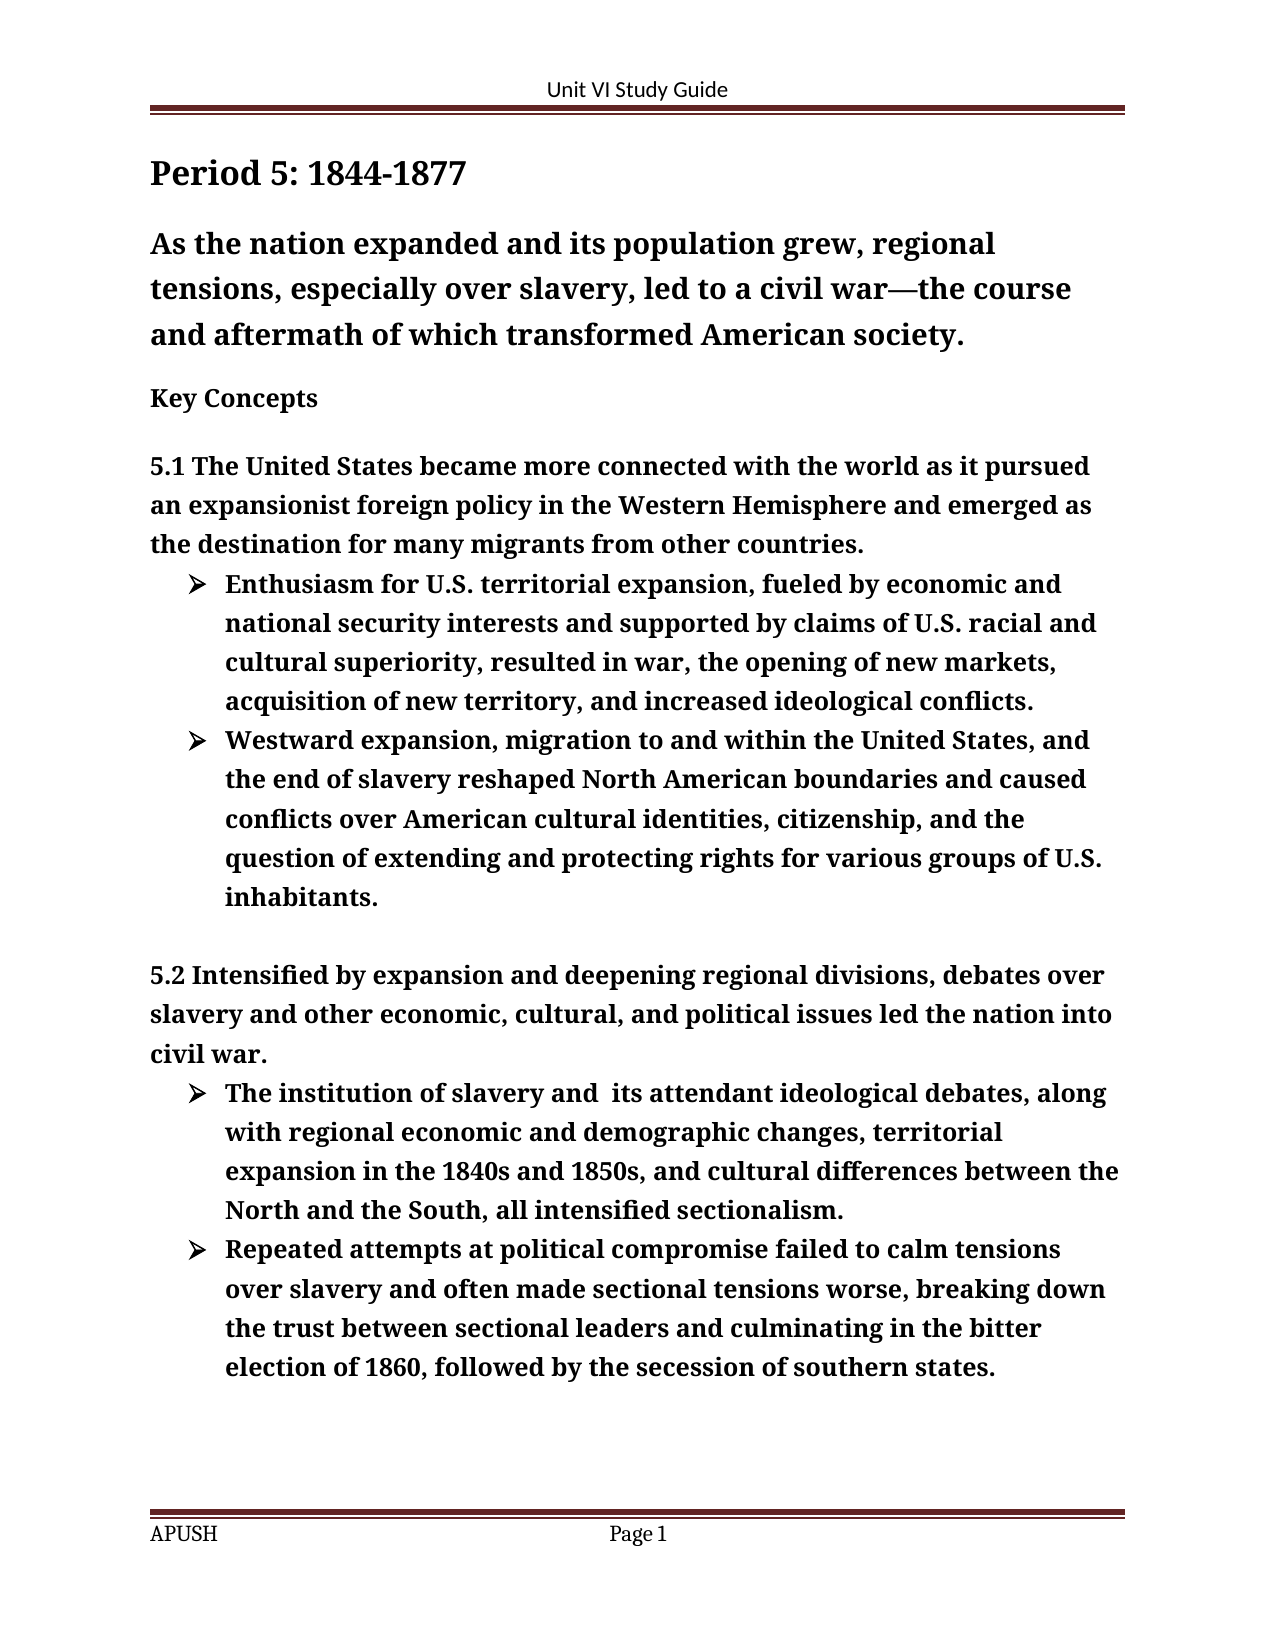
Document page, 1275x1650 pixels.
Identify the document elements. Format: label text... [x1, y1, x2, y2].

text Period 5: 1844-1877 [150, 150, 1125, 195]
text 5.1 The United States became more connected with the world as it pursued an expansionist foreign policy in the Western Hemisphere and emerged as the destination for many migrants from other countries. [150, 449, 1125, 561]
list The institution of slavery and its attendant ideological debates, along with regional economic and demographic changes, territorial expansion in the 1840s and 1850s, and cultural differences between the North and the South, all intensified sectionalism. [187, 1076, 1125, 1227]
list Enthusiasm for U.S. territorial expansion, fueled by economic and national security interests and supported by claims of U.S. racial and cultural superiority, resulted in war, the opening of new markets, acquisition of new territory, and increased ideological conflicts. [187, 566, 1125, 718]
text As the nation expanded and its population grew, regional tensions, especially over slavery, led to a civil war—the course and aftermath of which transformed American society. [150, 223, 1125, 354]
list Repeated attempts at political compromise failed to calm tensions over slavery and often made sectional tensions worse, breaking down the trust between sectional leaders and culminating in the bitter election of 1860, followed by the secession of southern states. [187, 1232, 1125, 1384]
text Key Concepts [150, 381, 1125, 415]
text 5.2 Intensified by expansion and deepening regional divisions, debates over slavery and other economic, cultural, and political issues led the nation into civil war. [150, 958, 1125, 1070]
list Westward expansion, migration to and within the United States, and the end of slavery reshaped North American boundaries and caused conflicts over American cultural identities, citizenship, and the question of extending and protecting rights for various groups of U.S. inhabitants. [187, 723, 1125, 914]
